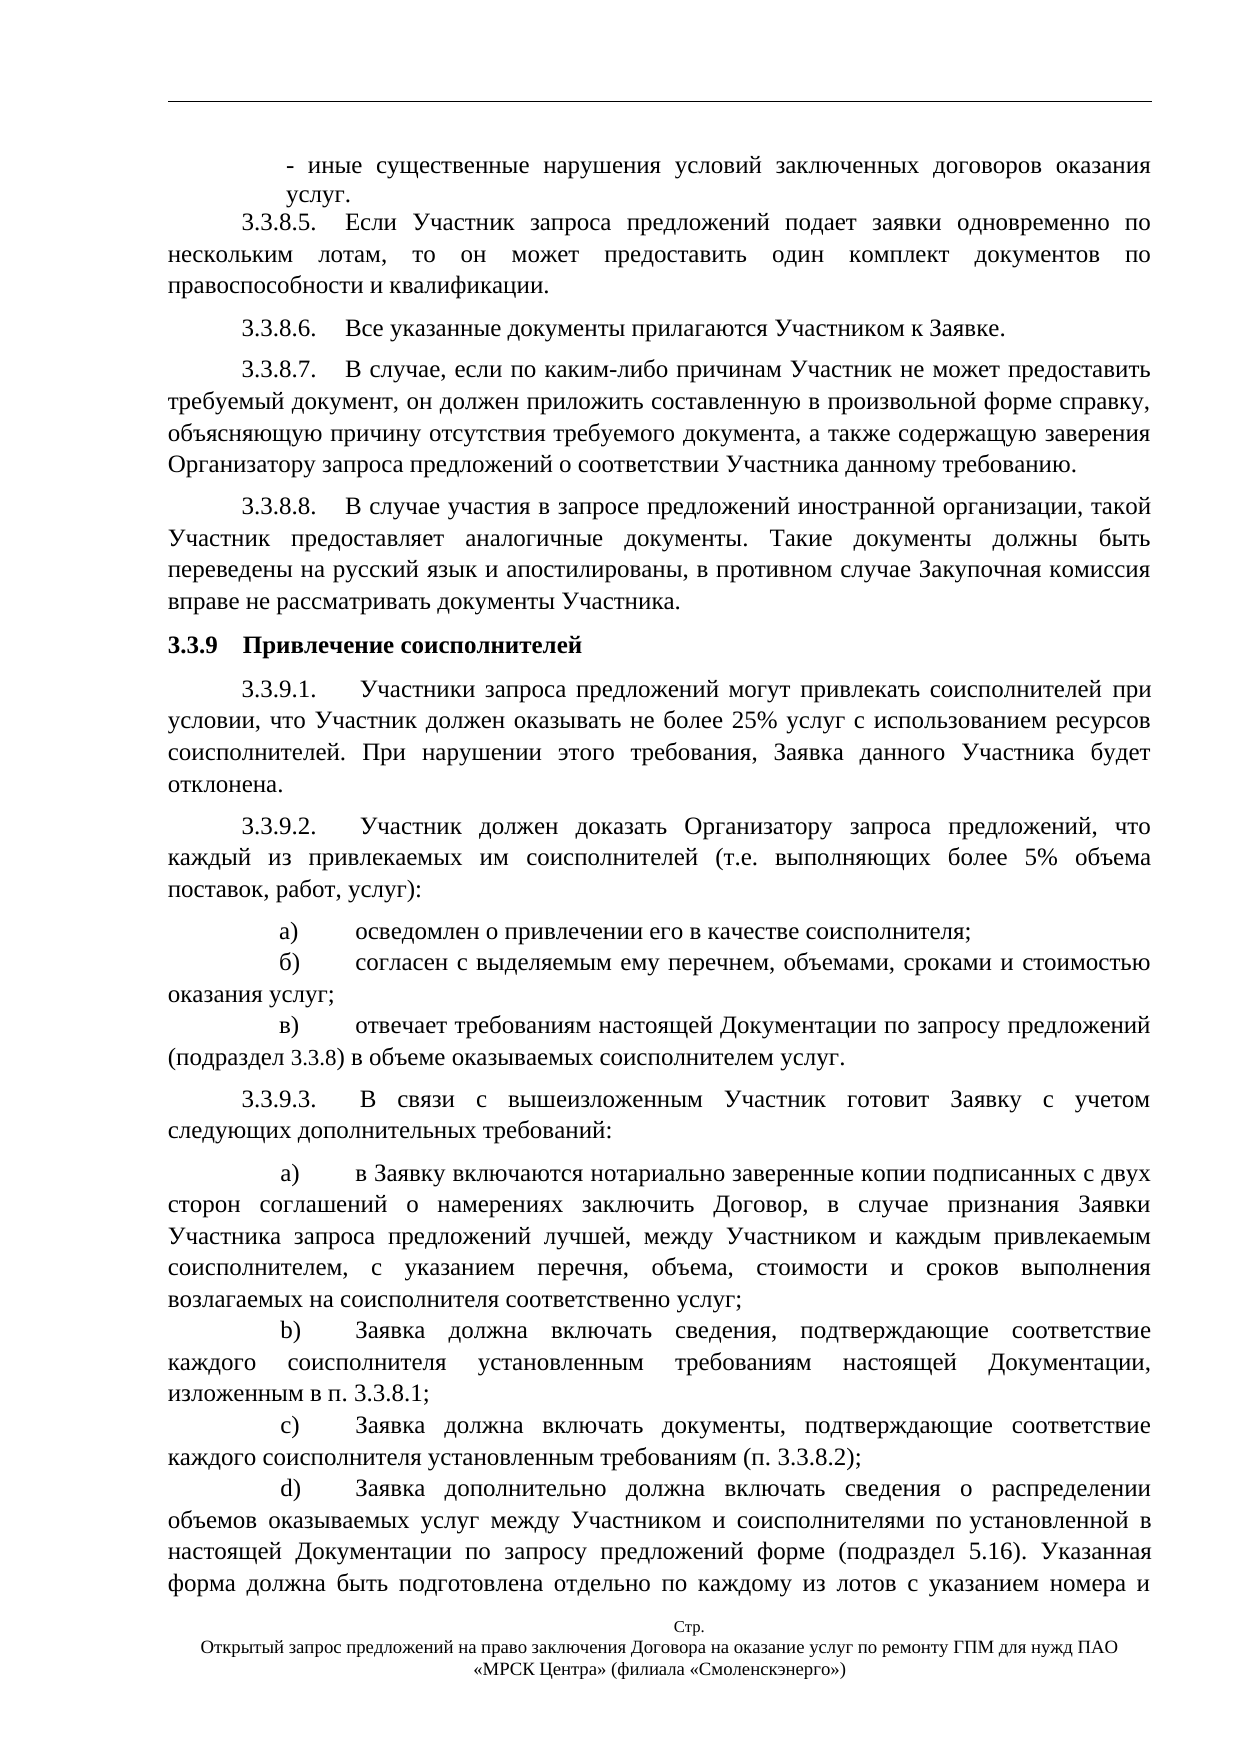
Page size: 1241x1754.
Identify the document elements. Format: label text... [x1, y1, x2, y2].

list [168, 1473, 1152, 1597]
list в Заявку включаются нотариально заверенные копии подписанных с двух сторон соглашений о намерениях заключить Договор, в случае признания Заявки Участника запроса предложений лучшей, между Участником и каждым привлекаемым соисполнителем, с указанием перечня, объема, стоимости и сроков выполнения возлагаемых на соисполнителя соответственно услуг; [168, 1158, 1152, 1313]
list - иные существенные нарушения условий заключенных договоров оказания услуг. [286, 150, 1152, 207]
list Все указанные документы прилагаются Участником к Заявке. [168, 313, 1152, 341]
list согласен с выделяемым ему перечнем, объемами, сроками и стоимостью оказания услуг; [168, 947, 1152, 1008]
list Участники запроса предложений могут привлекать соисполнителей при условии, что Участник должен оказывать не более 25% услуг c использованием ресурсов соисполнителей. При нарушении этого требования, Заявка данного Участника будет отклонена. [168, 674, 1152, 797]
list Заявка должна включать сведения, подтверждающие соответствие каждого соисполнителя установленным требованиям настоящей Документации, изложенным в п. 3.3.8.1; [168, 1315, 1152, 1407]
subtitle Привлечение соисполнителей [168, 630, 1152, 659]
list Заявка должна включать документы, подтверждающие соответствие каждого соисполнителя установленным требованиям (п. 3.3.8.2); [168, 1410, 1152, 1470]
list В случае, если по каким-либо причинам Участник не может предоставить требуемый документ, он должен приложить составленную в произвольной форме справку, объясняющую причину отсутствия требуемого документа, а также содержащую заверения Организатору запроса предложений о соответствии Участника данному требованию. [168, 354, 1152, 478]
list В связи с вышеизложенным Участник готовит Заявку с учетом следующих дополнительных требований: [168, 1084, 1152, 1144]
list Если Участник запроса предложений подает заявки одновременно по нескольким лотам, то он может предоставить один комплект документов по правоспособности и квалификации. [168, 207, 1152, 299]
list осведомлен о привлечении его в качестве соисполнителя; [168, 916, 1152, 944]
list Участник должен доказать Организатору запроса предложений, что каждый из привлекаемых им соисполнителей (т.е. выполняющих более 5% объема поставок, работ, услуг): [168, 811, 1152, 903]
list В случае участия в запросе предложений иностранной организации, такой Участник предоставляет аналогичные документы. Такие документы должны быть переведены на русский язык и апостилированы, в противном случае Закупочная комиссия вправе не рассматривать документы Участника. [168, 491, 1152, 615]
list отвечает требованиям настоящей Документации по запросу предложений (подраздел 3.3.8) в объеме оказываемых соисполнителем услуг. [168, 1011, 1152, 1071]
